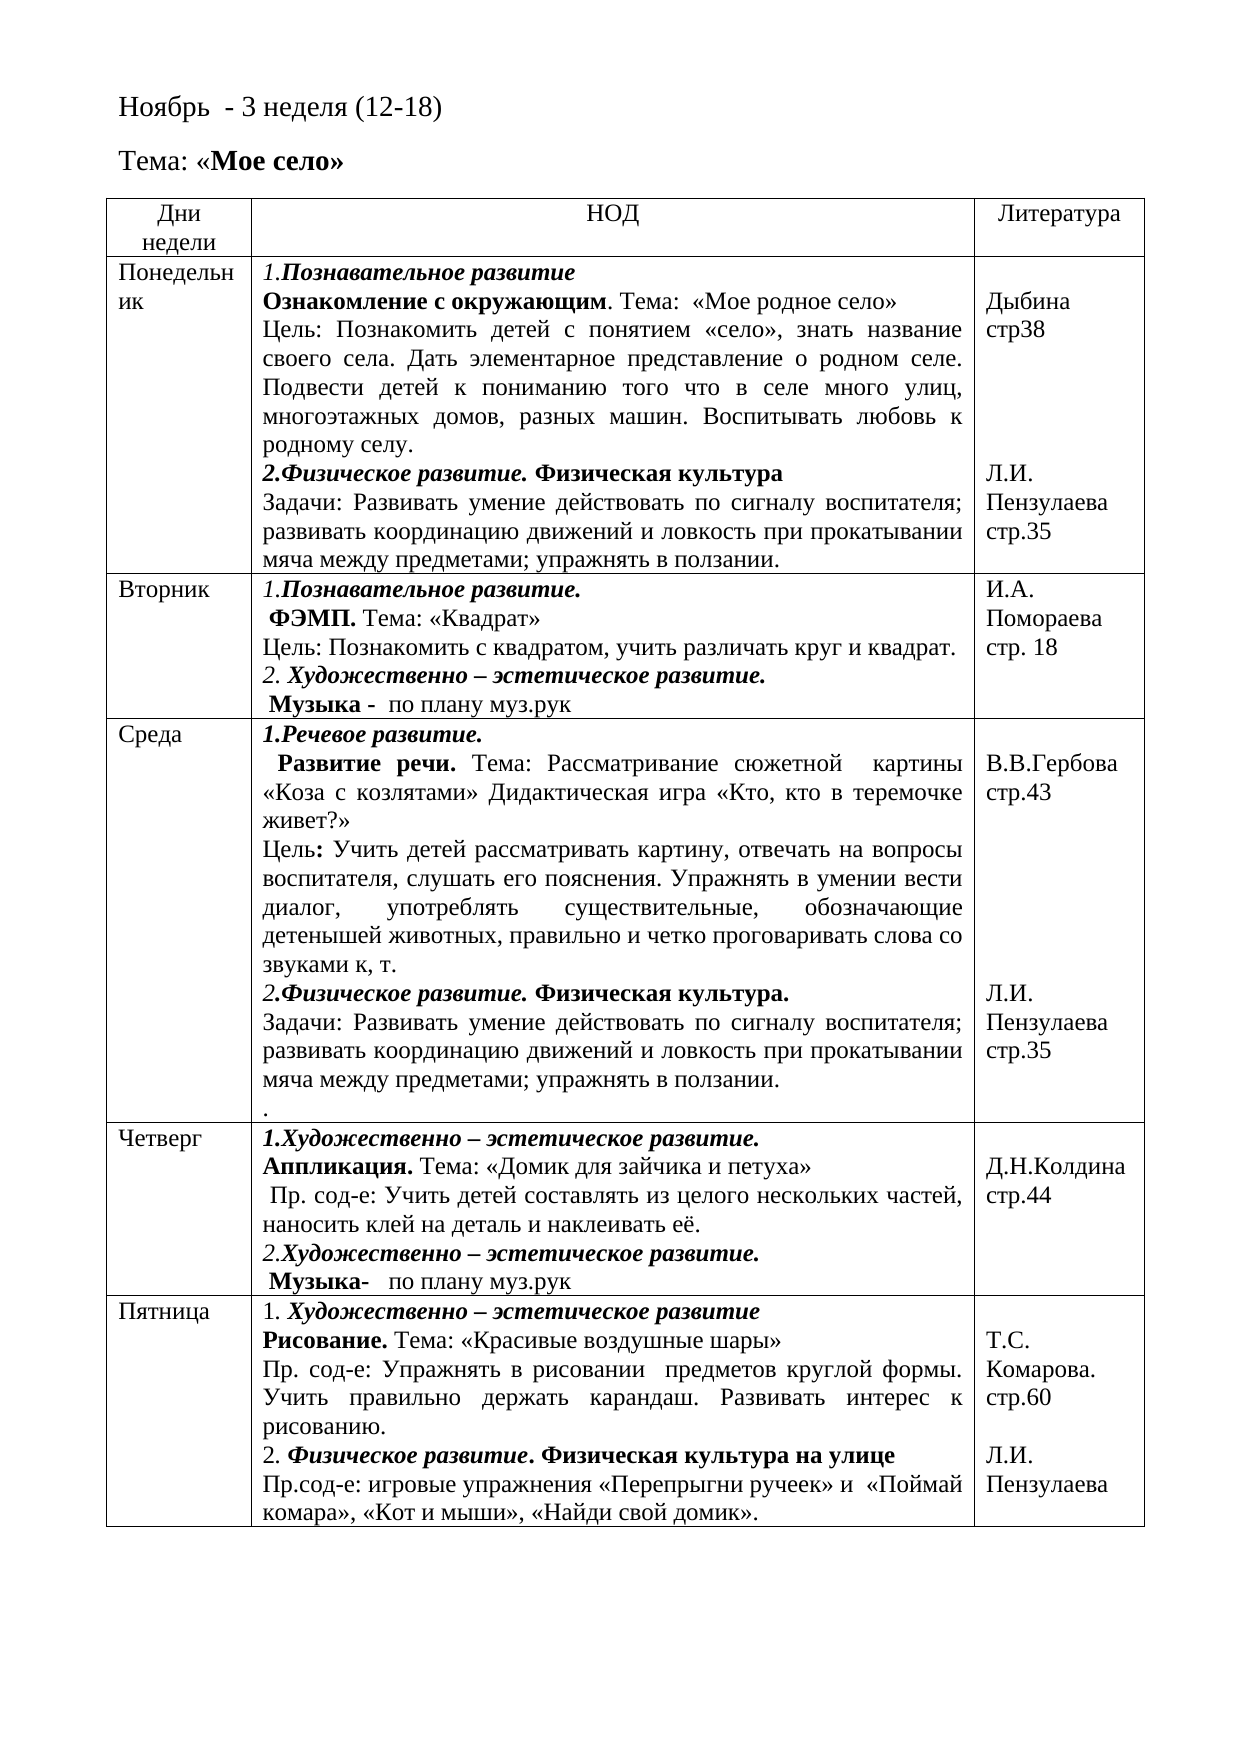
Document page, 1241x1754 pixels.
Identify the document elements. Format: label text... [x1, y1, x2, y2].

table_cell Среда [107, 719, 251, 1122]
table_cell 1.Познавательное развитие Ознакомление с окружающим. Тема: «Мое родное село» Цель: Познакомить детей с понятием «село», знать название своего села. Дать элементарное представление о родном селе. Подвести детей к пониманию того что в селе много улиц, многоэтажных домов, разных машин. Воспитывать любовь к родному селу. 2.Физическое развитие. Физическая культура Задачи: Развивать умение действовать по сигналу воспитателя; развивать координацию движений и ловкость при прокатывании мяча между предметами; упражнять в ползании. [252, 257, 974, 573]
table_cell Вторник [107, 574, 251, 718]
table_cell 1.Художественно – эстетическое развитие. Аппликация. Тема: «Домик для зайчика и петуха» Пр. сод-е: Учить детей составлять из целого нескольких частей, наносить клей на деталь и наклеивать её. 2.Художественно – эстетическое развитие. Музыка- по плану муз.рук [252, 1123, 974, 1295]
text Тема: «Мое село» [118, 143, 1152, 177]
table_cell Д.Н.Колдина стр.44 [975, 1123, 1144, 1295]
table_cell В.В.Гербова стр.43 Л.И. Пензулаева стр.35 [975, 719, 1144, 1122]
table_cell Дыбина стр38 Л.И. Пензулаева стр.35 [975, 257, 1144, 573]
table_cell Четверг [107, 1123, 251, 1295]
table_header Литература [975, 199, 1144, 256]
table_cell 1. Художественно – эстетическое развитие Рисование. Тема: «Красивые воздушные шары» Пр. сод-е: Упражнять в рисовании предметов круглой формы. Учить правильно держать карандаш. Развивать интерес к рисованию. 2. Физическое развитие. Физическая культура на улице Пр.сод-е: игровые упражнения «Перепрыгни ручеек» и «Поймай комара», «Кот и мыши», «Найди свой домик». [252, 1296, 974, 1526]
table_cell Пятница [107, 1296, 251, 1526]
text Ноябрь - 3 неделя (12-18) [118, 89, 1152, 122]
table_header НОД [252, 199, 974, 256]
table_header Дни недели [107, 199, 251, 256]
table_cell Т.С. Комарова. стр.60 Л.И. Пензулаева [975, 1296, 1144, 1526]
table_cell 1.Познавательное развитие. ФЭМП. Тема: «Квадрат» Цель: Познакомить с квадратом, учить различать круг и квадрат. 2. Художественно – эстетическое развитие. Музыка - по плану муз.рук [252, 574, 974, 718]
table_cell Понедельник [107, 257, 251, 573]
table_cell И.А. Помораева стр. 18 [975, 574, 1144, 718]
table_cell 1.Речевое развитие. Развитие речи. Тема: Рассматривание сюжетной картины «Коза с козлятами» Дидактическая игра «Кто, кто в теремочке живет?» Цель: Учить детей рассматривать картину, отвечать на вопросы воспитателя, слушать его пояснения. Упражнять в умении вести диалог, употреблять существительные, обозначающие детенышей животных, правильно и четко проговаривать слова со звуками к, т. 2.Физическое развитие. Физическая культура. Задачи: Развивать умение действовать по сигналу воспитателя; развивать координацию движений и ловкость при прокатывании мяча между предметами; упражнять в ползании. . [252, 719, 974, 1122]
